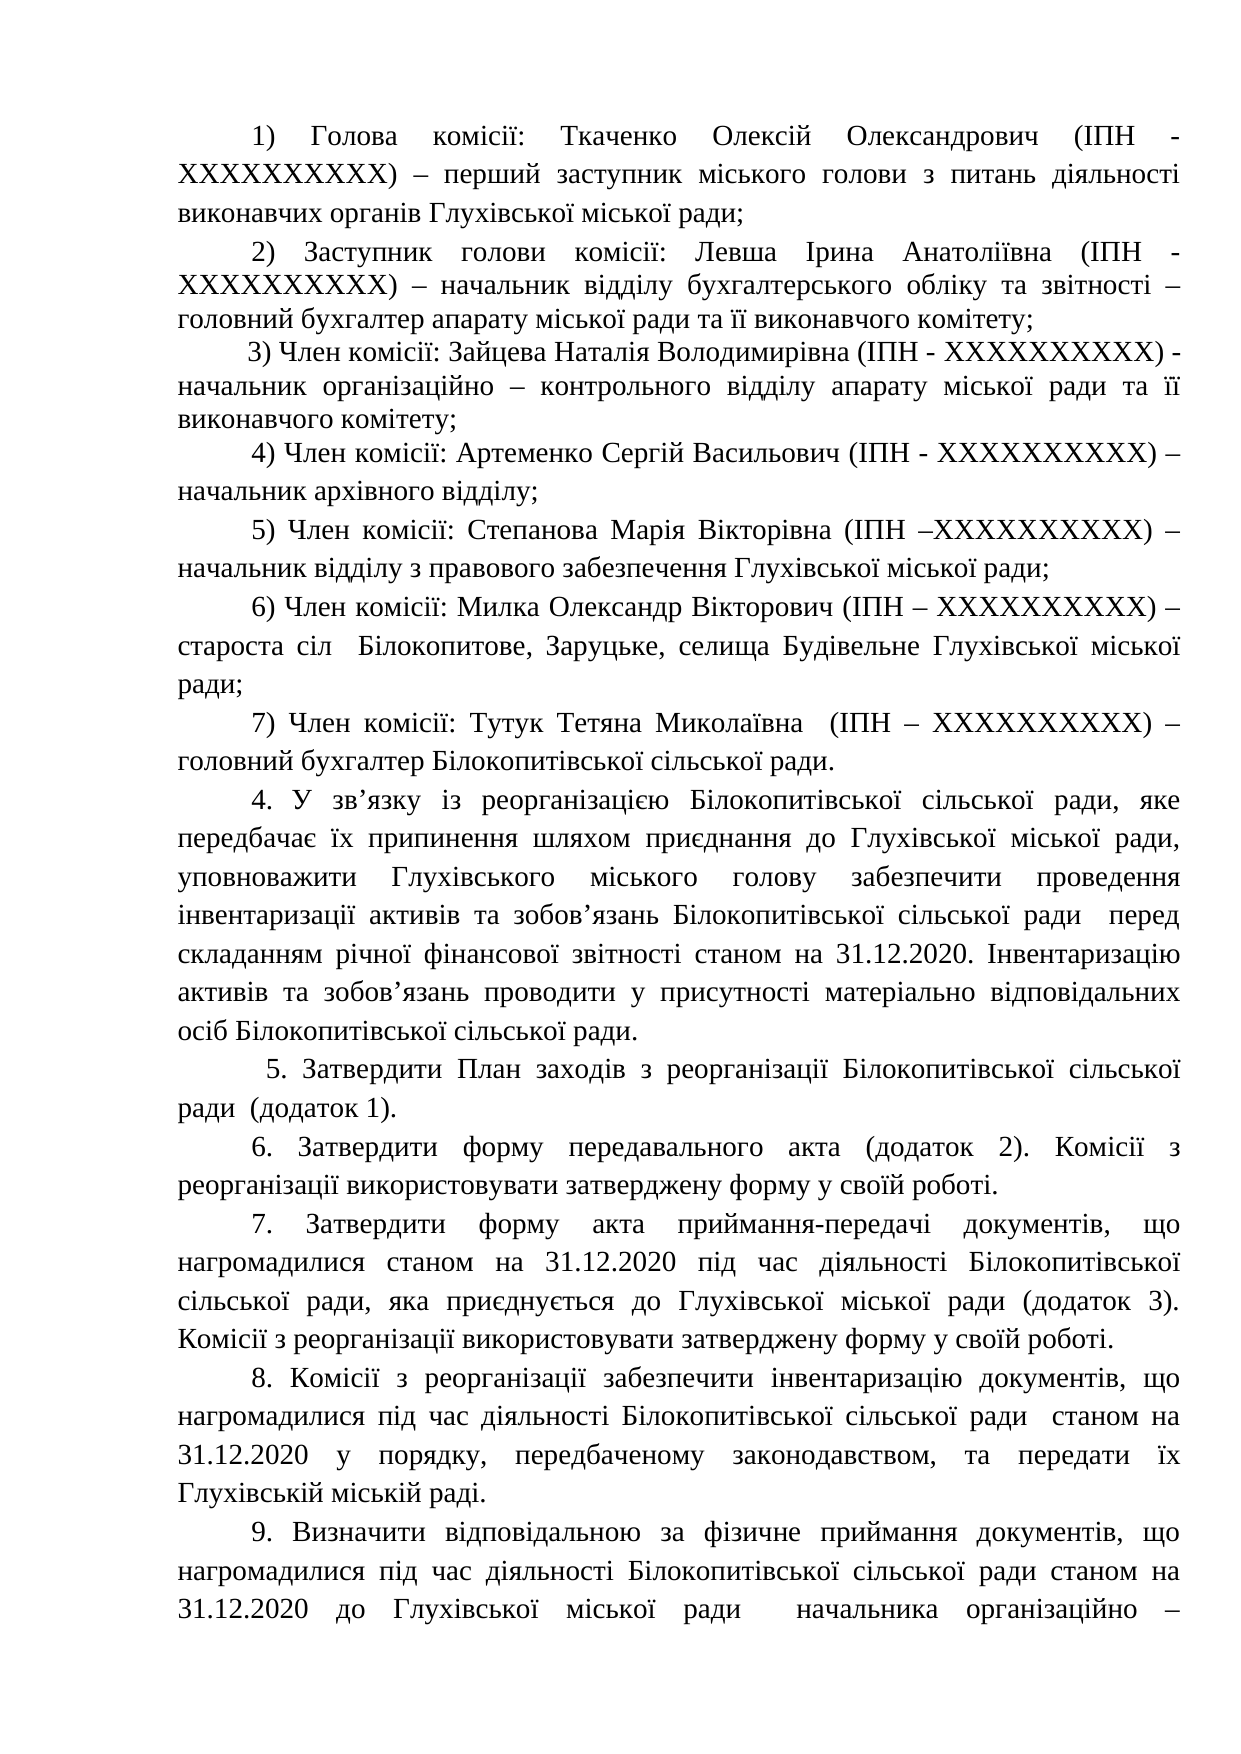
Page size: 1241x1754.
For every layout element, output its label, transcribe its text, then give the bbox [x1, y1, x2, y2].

list 7. Затвердити форму акта приймання-передачі документів, що нагромадилися станом на 31.12.2020 під час діяльності Білокопитівської сільської ради, яка приєднується до Глухівської міської ради (додаток 3). Комісії з реорганізації використовувати затверджену форму у своїй роботі. [177, 1206, 1181, 1355]
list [177, 1514, 1181, 1625]
list 1) Голова комісії: Ткаченко Олексій Олександрович (ІПН - ХХХХХХХХХХ) – перший заступник міського голови з питань діяльності виконавчих органів Глухівської міської ради; [177, 118, 1181, 229]
list 6. Затвердити форму передавального акта (додаток 2). Комісії з реорганізації використовувати затверджену форму у своїй роботі. [177, 1129, 1181, 1201]
list 6) Член комісії: Милка Олександр Вікторович (ІПН – ХХХХХХХХХХ) – староста сіл Білокопитове, Заруцьке, селища Будівельне Глухівської міської ради; [177, 589, 1181, 700]
text 3) Член комісії: Зайцева Наталія Володимирівна (ІПН - ХХХХХХХХХХ) - начальник організаційно – контрольного відділу апарату міської ради та її виконавчого комітету; [151, 334, 1181, 435]
list 4. У зв’язку із реорганізацією Білокопитівської сільської ради, яке передбачає їх припинення шляхом приєднання до Глухівської міської ради, уповноважити Глухівського міського голову забезпечити проведення інвентаризації активів та зобов’язань Білокопитівської сільської ради перед складанням річної фінансової звітності станом на 31.12.2020. Інвентаризацію активів та зобов’язань проводити у присутності матеріально відповідальних осіб Білокопитівської сільської ради. [177, 782, 1181, 1047]
list 5. Затвердити План заходів з реорганізації Білокопитівської сільської ради (додаток 1). [177, 1052, 1181, 1124]
list 2) Заступник голови комісії: Левша Ірина Анатоліївна (ІПН -ХХХХХХХХХХ) – начальник відділу бухгалтерського обліку та звітності – головний бухгалтер апарату міської ради та її виконавчого комітету; [177, 234, 1181, 334]
list 7) Член комісії: Тутук Тетяна Миколаївна (ІПН – ХХХХХХХХХХ) – головний бухгалтер Білокопитівської сільської ради. [177, 705, 1181, 777]
list 5) Член комісії: Степанова Марія Вікторівна (ІПН –ХХХХХХХХХХ) – начальник відділу з правового забезпечення Глухівської міської ради; [177, 512, 1181, 584]
list 4) Член комісії: Артеменко Сергій Васильович (ІПН - ХХХХХХХХХХ) – начальник архівного відділу; [177, 435, 1181, 507]
list 8. Комісії з реорганізації забезпечити інвентаризацію документів, що нагромадилися під час діяльності Білокопитівської сільської ради станом на 31.12.2020 у порядку, передбаченому законодавством, та передати їх Глухівській міській раді. [177, 1360, 1181, 1509]
